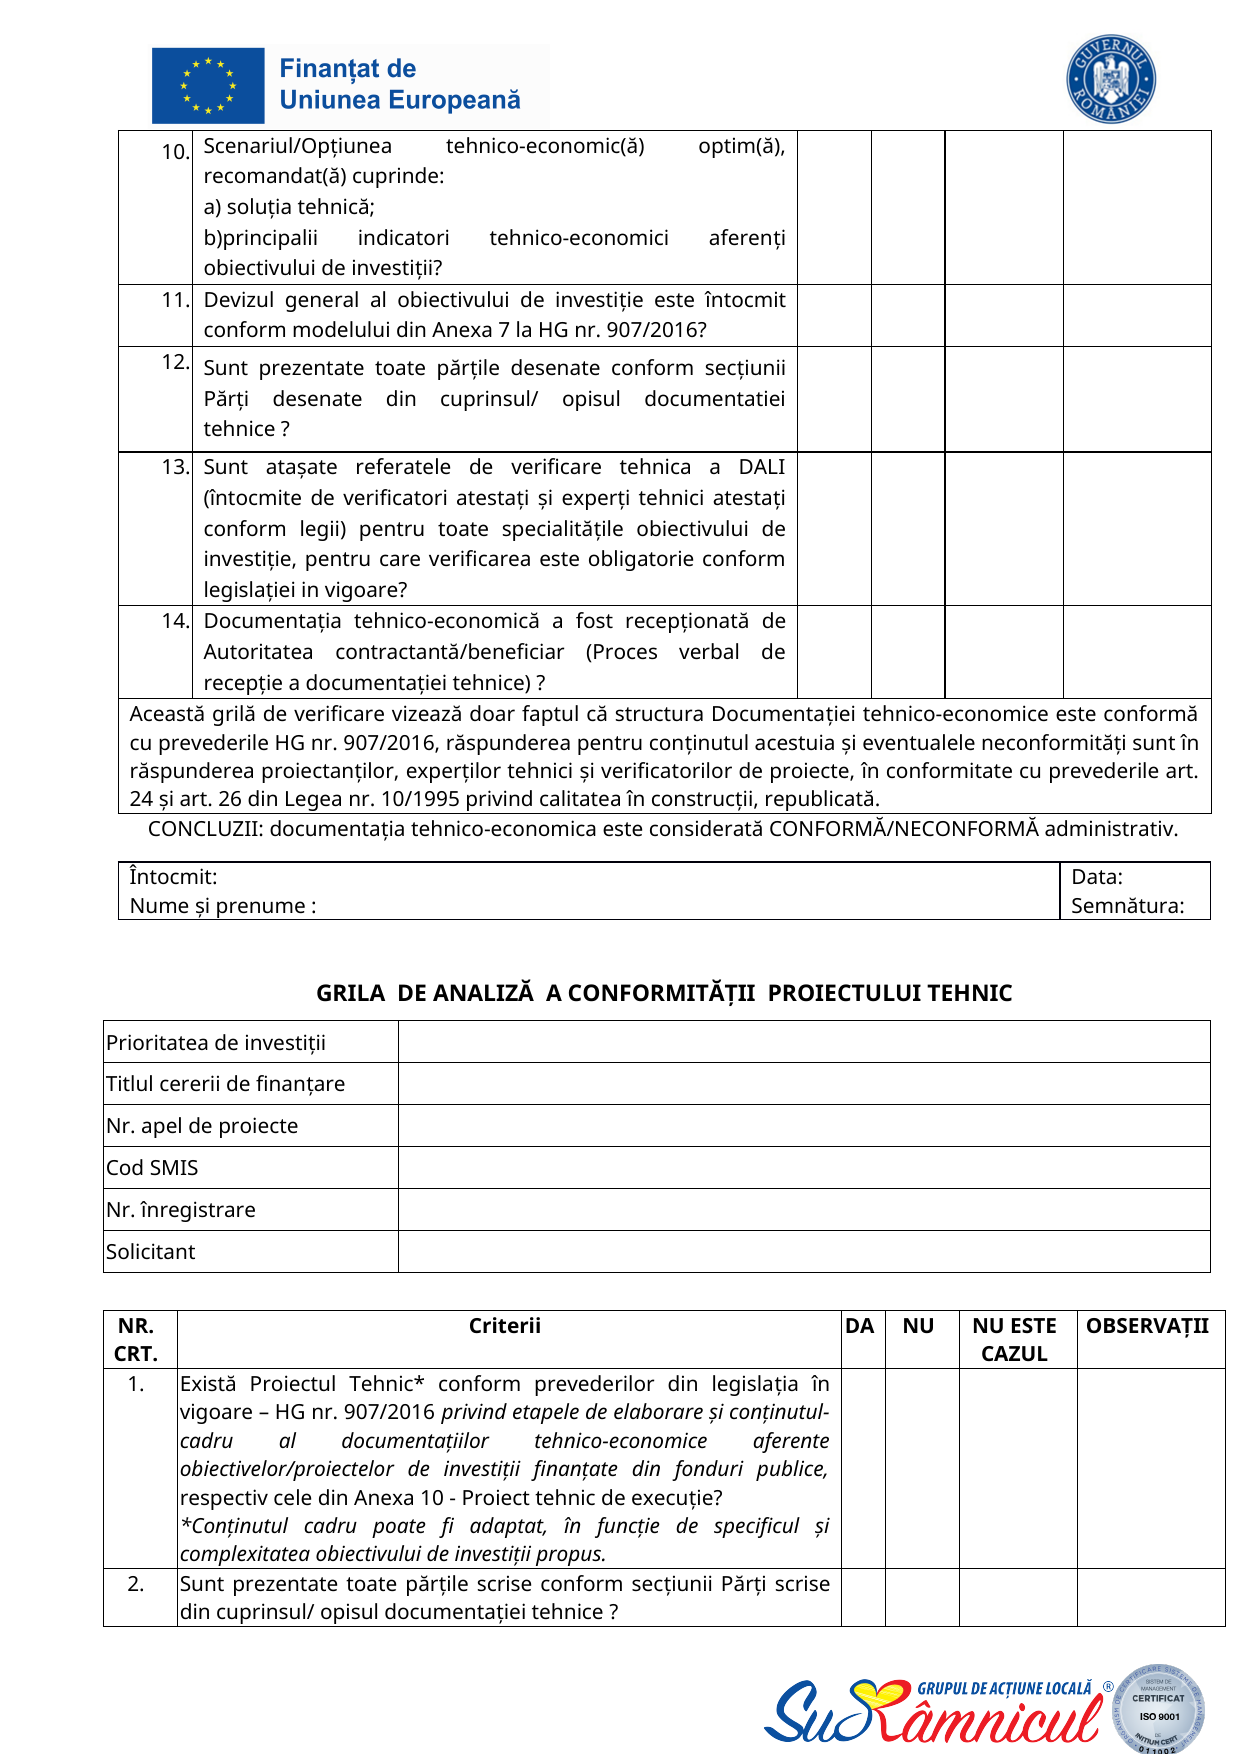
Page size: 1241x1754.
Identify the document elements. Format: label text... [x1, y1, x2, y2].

table_cell Solicitant [104, 1231, 398, 1272]
picture [147, 44, 550, 129]
table_header Criterii [178, 1311, 841, 1368]
table_cell [946, 285, 1063, 346]
table_header NU ESTE CAZUL [960, 1311, 1077, 1368]
table_cell [399, 1231, 1210, 1272]
table_cell Această grilă de verificare vizează doar faptul că structura Documentației tehnico-economice este conformă cu prevederile HG nr. 907/2016, răspunderea pentru conținutul acestuia și eventualele neconformități sunt în răspunderea proiectanților, experților tehnici și verificatorilor de proiecte, în conformitate cu prevederile art. 24 și art. 26 din Legea nr. 10/1995 privind calitatea în construcţii, republicată. [119, 699, 1211, 813]
text GRILA DE ANALIZĂ A CONFORMITĂȚII PROIECTULUI TEHNIC [148, 977, 1181, 1008]
table_cell Sunt prezentate toate părțile desenate conform secțiunii Părți desenate din cuprinsul/ opisul documentatiei tehnice ? [193, 347, 797, 451]
table_cell [399, 1189, 1210, 1230]
table_cell [842, 1369, 885, 1568]
picture [750, 1661, 1209, 1754]
picture [1062, 29, 1163, 129]
table_cell [872, 606, 944, 698]
table_cell [1064, 285, 1211, 346]
table_cell [886, 1569, 959, 1626]
table_cell [119, 606, 192, 698]
table_cell [1064, 453, 1211, 605]
table_cell [872, 453, 944, 605]
table_cell [119, 285, 192, 346]
table_cell [1064, 131, 1211, 284]
table_header OBSERVAȚII [1078, 1311, 1225, 1368]
table_cell [399, 1063, 1210, 1104]
table_header DA [842, 1311, 885, 1368]
table_cell [872, 347, 944, 451]
table_cell [1064, 347, 1211, 451]
table_cell [960, 1369, 1077, 1568]
table_cell 2. [104, 1569, 177, 1626]
table_cell [798, 285, 871, 346]
table_cell [798, 347, 871, 451]
table_cell [946, 606, 1063, 698]
table_header [399, 1021, 1210, 1062]
table_header Data: Semnătura: [1061, 863, 1210, 919]
table_cell Scenariul/Opțiunea tehnico-economic(ă) optim(ă), recomandat(ă) cuprinde: a) soluția tehnică; b)principalii indicatori tehnico-economici aferenți obiectivului de investiții? [193, 131, 797, 284]
table_cell [798, 606, 871, 698]
table_cell [872, 285, 944, 346]
table_cell Cod SMIS [104, 1147, 398, 1188]
table_cell Titlul cererii de finanțare [104, 1063, 398, 1104]
table_cell Nr. apel de proiecte [104, 1105, 398, 1146]
table_cell [119, 347, 192, 451]
table_cell [960, 1569, 1077, 1626]
table_cell [119, 453, 192, 605]
table_cell [872, 131, 944, 284]
table_cell [399, 1105, 1210, 1146]
table_cell [886, 1369, 959, 1568]
table_cell Există Proiectul Tehnic* conform prevederilor din legislația în vigoare – HG nr. 907/2016 privind etapele de elaborare și conținutul-cadru al documentațiilor tehnico-economice aferente obiectivelor/proiectelor de investiții finanțate din fonduri publice, respectiv cele din Anexa 10 - Proiect tehnic de execuție? *Conținutul cadru poate fi adaptat, în funcție de specificul și complexitatea obiectivului de investiții propus. [178, 1369, 841, 1568]
text CONCLUZII: documentația tehnico-economica este considerată CONFORMĂ/NECONFORMĂ administrativ. [148, 814, 1181, 842]
table_cell [842, 1569, 885, 1626]
table_cell [946, 347, 1063, 451]
table_cell Devizul general al obiectivului de investiție este întocmit conform modelului din Anexa 7 la HG nr. 907/2016? [193, 285, 797, 346]
table_header Întocmit: [119, 863, 1059, 919]
table_cell Sunt prezentate toate părțile scrise conform secțiunii Părți scrise din cuprinsul/ opisul documentației tehnice ? [178, 1569, 841, 1626]
table_cell Documentația tehnico-economică a fost recepționată de Autoritatea contractantă/beneficiar (Proces verbal de recepție a documentației tehnice) ? [193, 606, 797, 698]
table_cell [798, 453, 871, 605]
table_header NU [886, 1311, 959, 1368]
table_cell [119, 131, 192, 284]
table_cell [1078, 1569, 1225, 1626]
table_header NR. CRT. [104, 1311, 177, 1368]
table_cell [798, 131, 871, 284]
table_cell [946, 131, 1063, 284]
table_cell 1. [104, 1369, 177, 1568]
table_cell Nr. înregistrare [104, 1189, 398, 1230]
table_cell [1078, 1369, 1225, 1568]
table_cell [946, 453, 1063, 605]
table_cell Sunt atașate referatele de verificare tehnica a DALI (întocmite de verificatori atestați și experți tehnici atestați conform legii) pentru toate specialitățile obiectivului de investiție, pentru care verificarea este obligatorie conform legislației in vigoare? [193, 453, 797, 605]
table_header Prioritatea de investiții [104, 1021, 398, 1062]
table_cell [399, 1147, 1210, 1188]
table_cell [1064, 606, 1211, 698]
